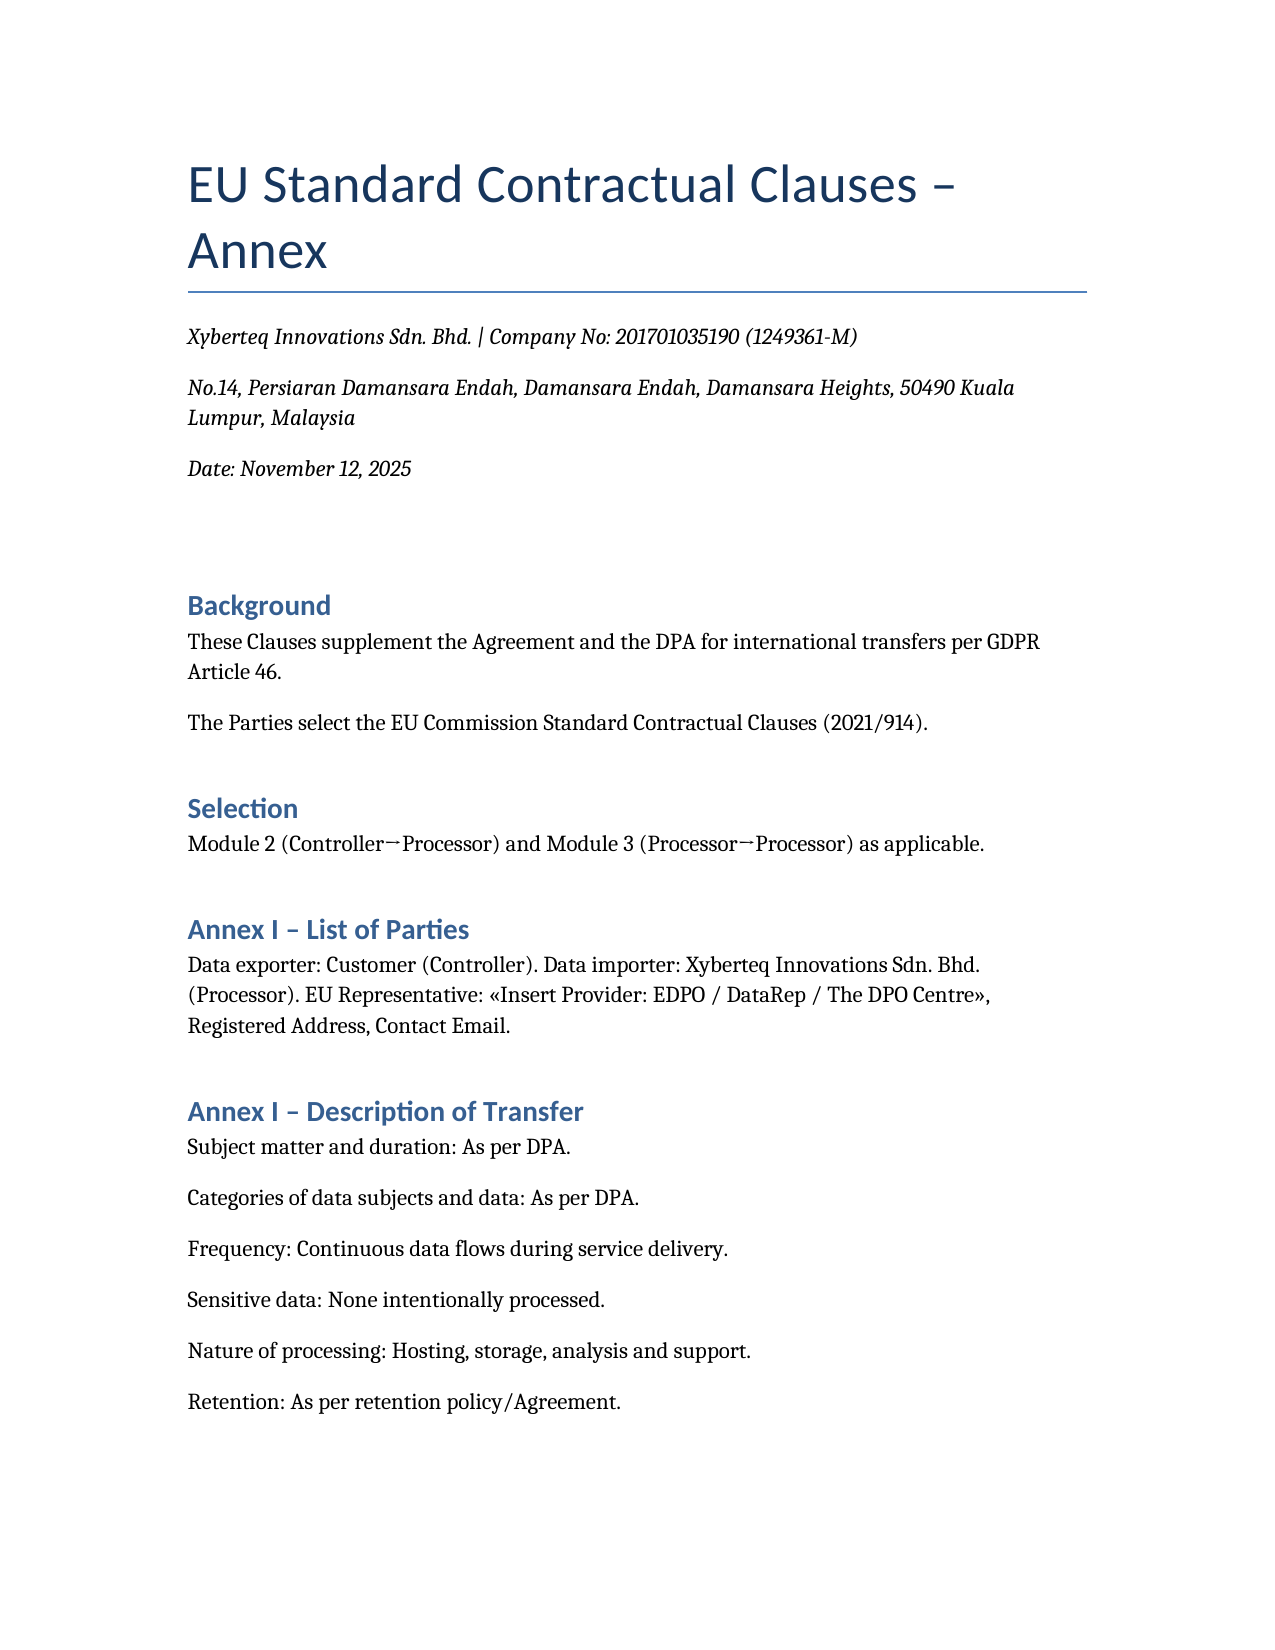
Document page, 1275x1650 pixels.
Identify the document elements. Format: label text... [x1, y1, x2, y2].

text Module 2 (Controller→Processor) and Module 3 (Processor→Processor) as applicable. [187, 831, 1087, 857]
text Retention: As per retention policy/Agreement. [187, 1389, 1087, 1415]
text Subject matter and duration: As per DPA. [187, 1133, 1087, 1160]
text No.14, Persiaran Damansara Endah, Damansara Endah, Damansara Heights, 50490 Kuala Lumpur, Malaysia [187, 375, 1087, 432]
text Nature of processing: Hosting, storage, analysis and support. [187, 1338, 1087, 1364]
title EU Standard Contractual Clauses – Annex [187, 150, 1087, 293]
subtitle Selection [187, 790, 1087, 826]
text Frequency: Continuous data flows during service delivery. [187, 1236, 1087, 1262]
text Categories of data subjects and data: As per DPA. [187, 1184, 1087, 1211]
subtitle Background [187, 587, 1087, 623]
subtitle Annex I – List of Parties [187, 911, 1087, 947]
text Sensitive data: None intentionally processed. [187, 1287, 1087, 1313]
text Xyberteq Innovations Sdn. Bhd. | Company No: 201701035190 (1249361-M) [187, 324, 1087, 350]
text Data exporter: Customer (Controller). Data importer: Xyberteq Innovations Sdn. Bhd. (Processor). EU Representative: «Insert Provider: EDPO / DataRep / The DPO Centre», Registered Address, Contact Email. [187, 952, 1087, 1039]
text These Clauses supplement the Agreement and the DPA for international transfers per GDPR Article 46. [187, 628, 1087, 685]
text Date: November 12, 2025 [187, 456, 1087, 483]
subtitle Annex I – Description of Transfer [187, 1093, 1087, 1128]
text The Parties select the EU Commission Standard Contractual Clauses (2021/914). [187, 710, 1087, 736]
